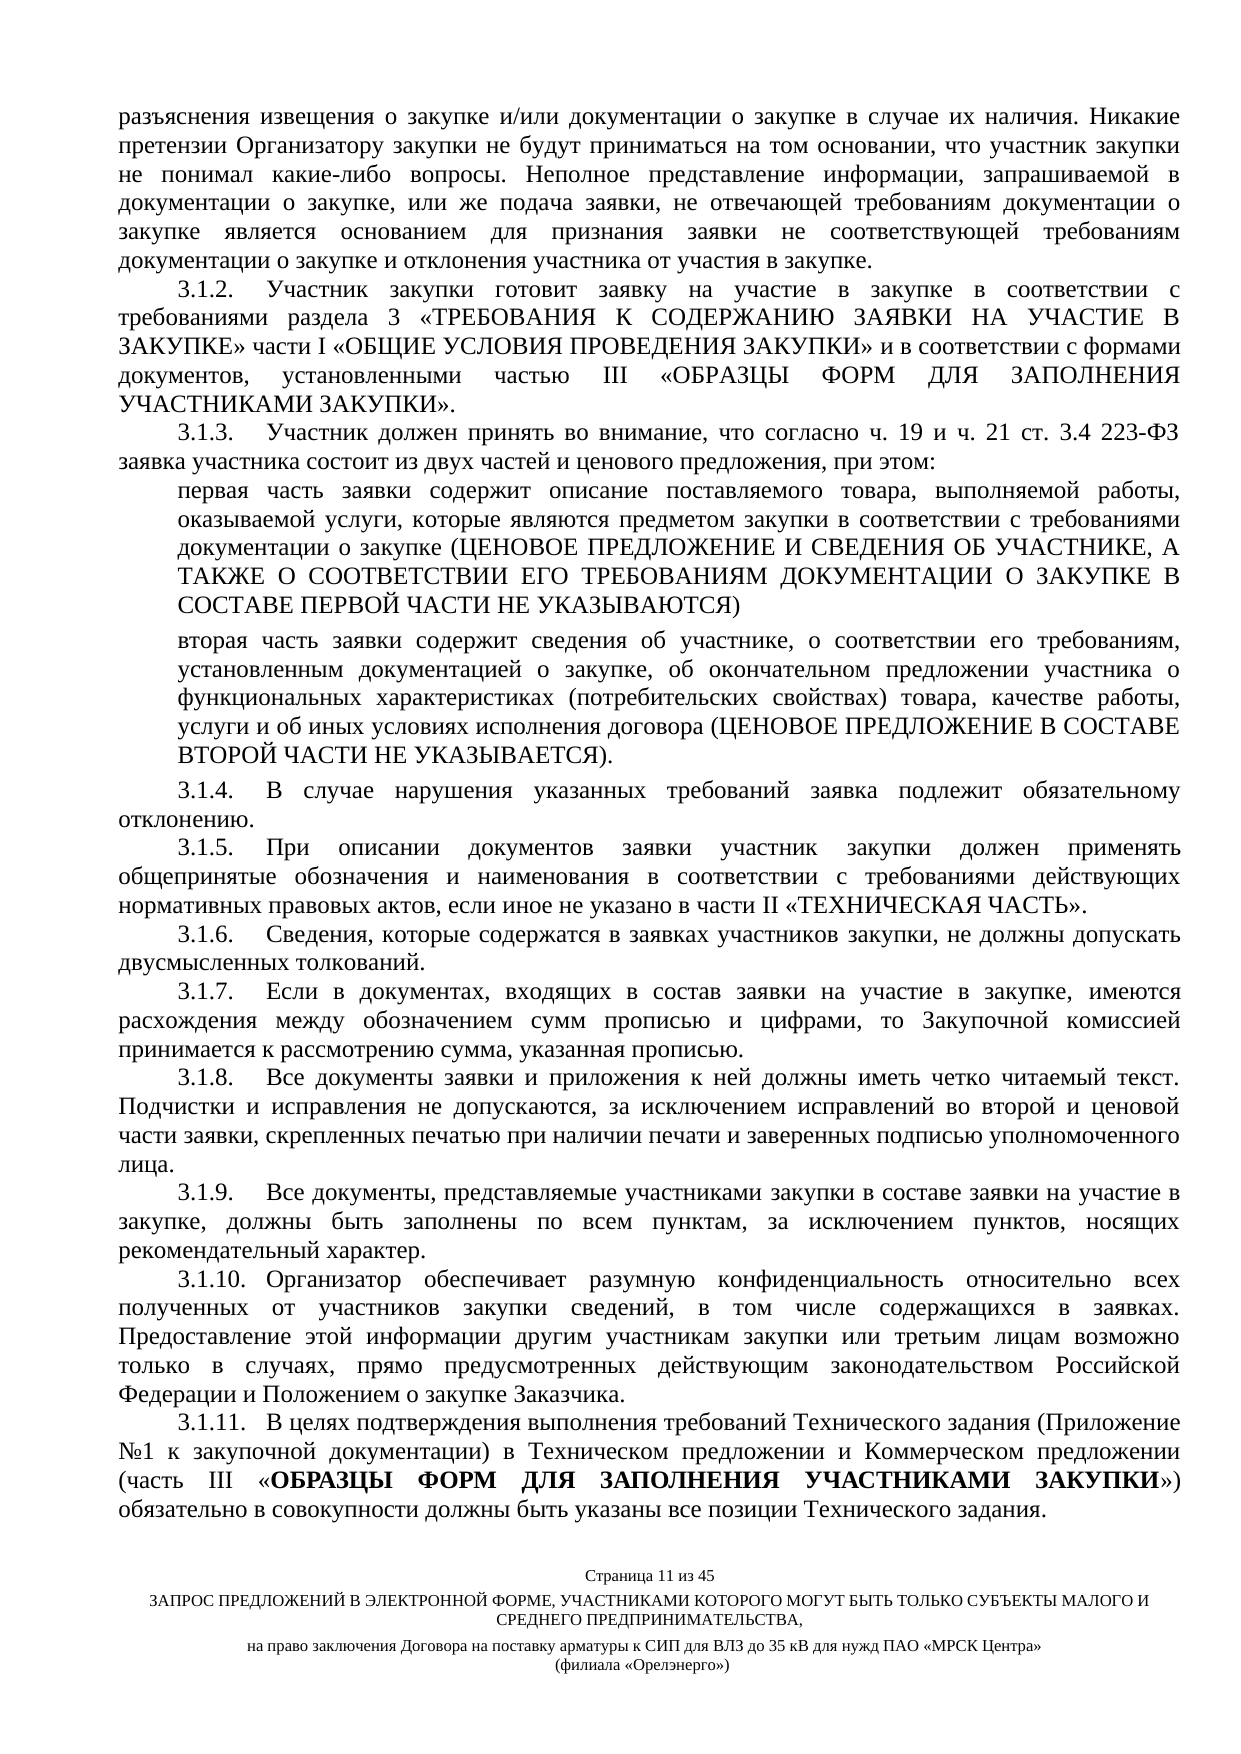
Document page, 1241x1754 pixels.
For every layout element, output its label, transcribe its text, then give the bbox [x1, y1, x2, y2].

subtitle Сведения, которые содержатся в заявках участников закупки, не должны допускать двусмысленных толкований. [118, 919, 1181, 976]
text вторая часть заявки содержит сведения об участнике, о соответствии его требованиям, установленным документацией о закупке, об окончательном предложении участника о функциональных характеристиках (потребительских свойствах) товара, качестве работы, услуги и об иных условиях исполнения договора (ЦЕНОВОЕ ПРЕДЛОЖЕНИЕ В СОСТАВЕ ВТОРОЙ ЧАСТИ НЕ УКАЗЫВАЕТСЯ). [177, 625, 1181, 769]
subtitle В случае нарушения указанных требований заявка подлежит обязательному отклонению. [118, 775, 1181, 832]
subtitle Если в документах, входящих в состав заявки на участие в закупке, имеются расхождения между обозначением сумм прописью и цифрами, то Закупочной комиссией принимается к рассмотрению сумма, указанная прописью. [118, 976, 1181, 1062]
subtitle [118, 101, 1181, 274]
text первая часть заявки содержит описание поставляемого товара, выполняемой работы, оказываемой услуги, которые являются предметом закупки в соответствии с требованиями документации о закупке (ЦЕНОВОЕ ПРЕДЛОЖЕНИЕ И СВЕДЕНИЯ ОБ УЧАСТНИКЕ, А ТАКЖЕ О СООТВЕТСТВИИ ЕГО ТРЕБОВАНИЯМ ДОКУМЕНТАЦИИ О ЗАКУПКЕ В СОСТАВЕ ПЕРВОЙ ЧАСТИ НЕ УКАЗЫВАЮТСЯ) [177, 475, 1181, 619]
subtitle Все документы заявки и приложения к ней должны иметь четко читаемый текст. Подчистки и исправления не допускаются, за исключением исправлений во второй и ценовой части заявки, скрепленных печатью при наличии печати и заверенных подписью уполномоченного лица. [118, 1062, 1181, 1177]
subtitle Участник должен принять во внимание, что согласно ч. 19 и ч. 21 ст. 3.4 223-ФЗ заявка участника состоит из двух частей и ценового предложения, при этом: [118, 417, 1181, 475]
subtitle Организатор обеспечивает разумную конфиденциальность относительно всех полученных от участников закупки сведений, в том числе содержащихся в заявках. Предоставление этой информации другим участникам закупки или третьим лицам возможно только в случаях, прямо предусмотренных действующим законодательством Российской Федерации и Положением о закупке Заказчика. [118, 1264, 1181, 1407]
subtitle Все документы, представляемые участниками закупки в составе заявки на участие в закупке, должны быть заполнены по всем пунктам, за исключением пунктов, носящих рекомендательный характер. [118, 1177, 1181, 1264]
subtitle Участник закупки готовит заявку на участие в закупке в соответствии с требованиями раздела 3 «ТРЕБОВАНИЯ К СОДЕРЖАНИЮ ЗАЯВКИ НА УЧАСТИЕ В ЗАКУПКЕ» части I «ОБЩИЕ УСЛОВИЯ ПРОВЕДЕНИЯ ЗАКУПКИ» и в соответствии с формами документов, установленными частью III «ОБРАЗЦЫ ФОРМ ДЛЯ ЗАПОЛНЕНИЯ УЧАСТНИКАМИ ЗАКУПКИ». [118, 274, 1181, 417]
subtitle При описании документов заявки участник закупки должен применять общепринятые обозначения и наименования в соответствии с требованиями действующих нормативных правовых актов, если иное не указано в части II «ТЕХНИЧЕСКАЯ ЧАСТЬ». [118, 832, 1181, 919]
subtitle В целях подтверждения выполнения требований Технического задания (Приложение №1 к закупочной документации) в Техническом предложении и Коммерческом предложении (часть III «ОБРАЗЦЫ ФОРМ ДЛЯ ЗАПОЛНЕНИЯ УЧАСТНИКАМИ ЗАКУПКИ») обязательно в совокупности должны быть указаны все позиции Технического задания. [118, 1407, 1181, 1522]
